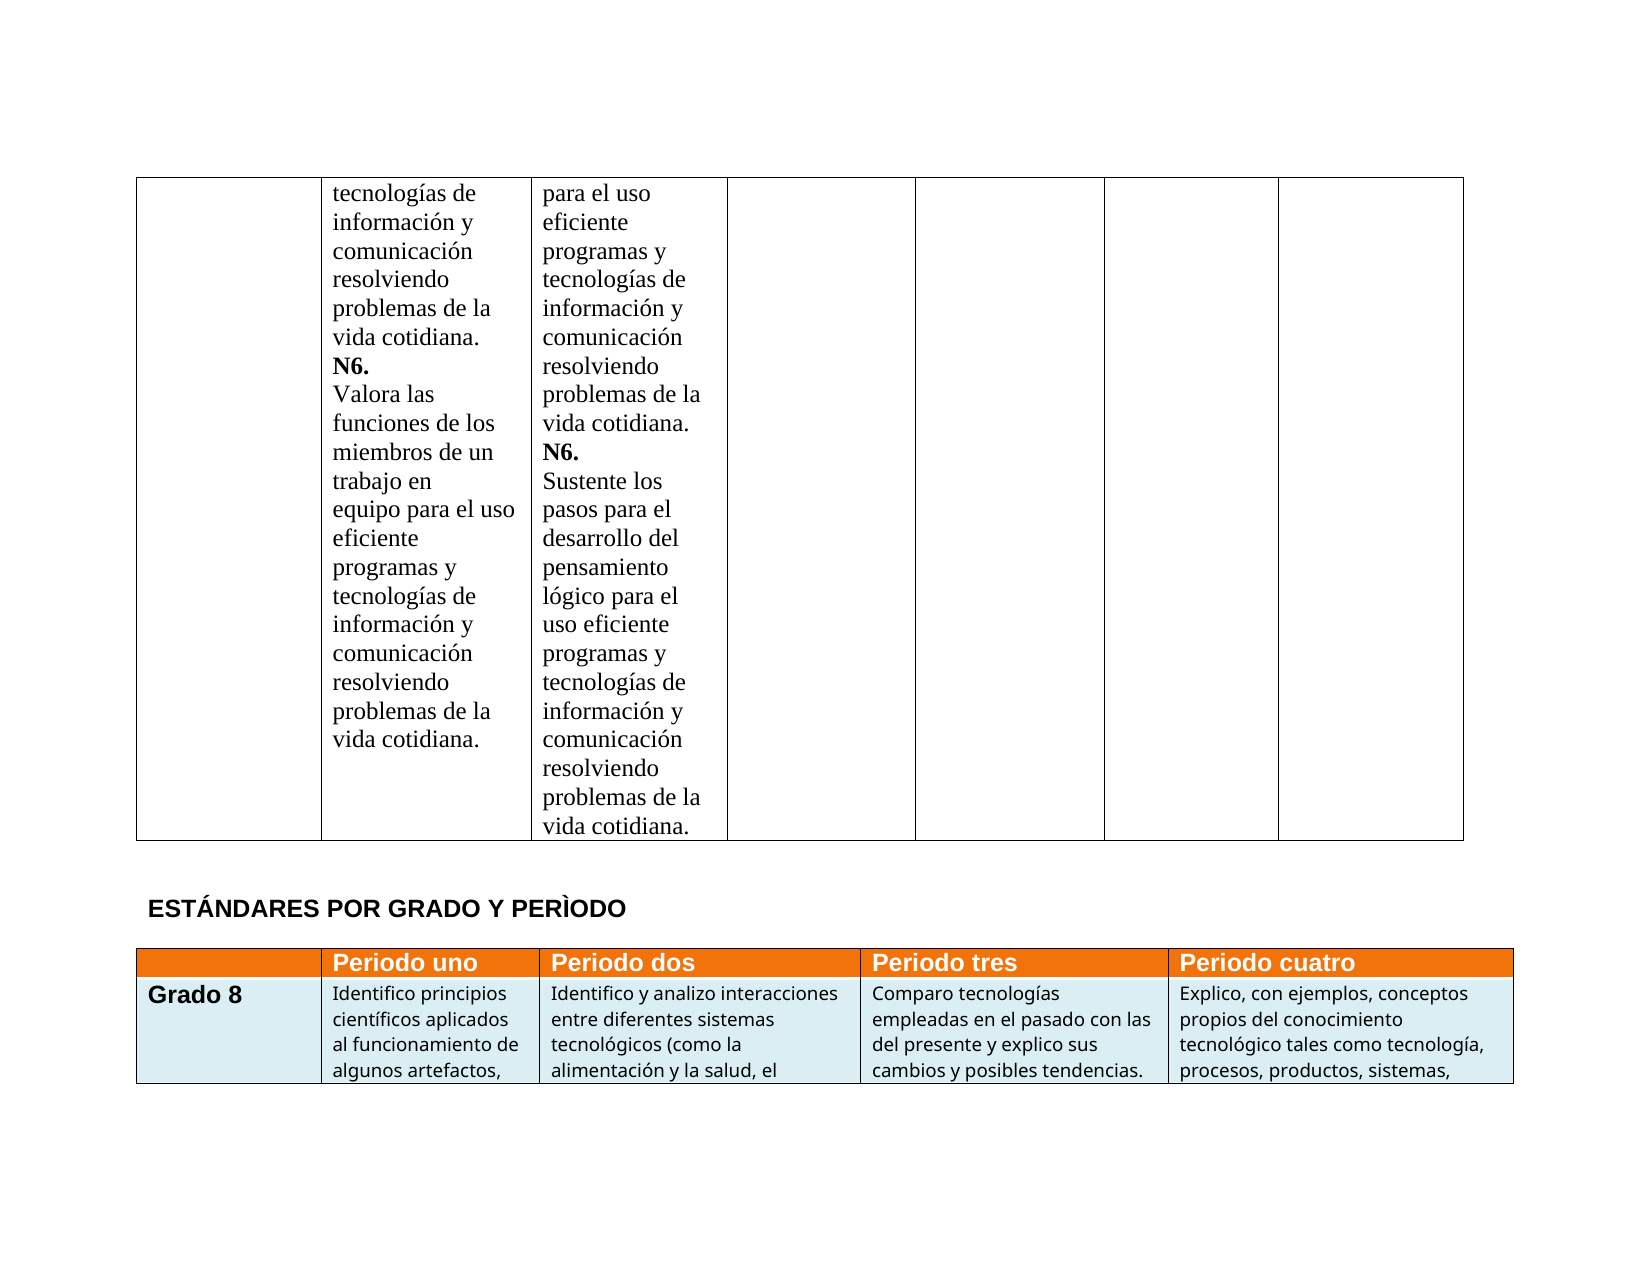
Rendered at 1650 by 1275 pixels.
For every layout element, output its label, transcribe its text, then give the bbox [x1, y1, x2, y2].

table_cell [1105, 178, 1278, 839]
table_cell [137, 178, 321, 839]
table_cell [728, 178, 915, 839]
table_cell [1279, 178, 1463, 839]
text ESTÁNDARES POR GRADO Y PERÌODO [148, 893, 1502, 922]
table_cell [916, 178, 1104, 839]
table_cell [540, 980, 860, 1082]
table_header Periodo tres [861, 949, 1168, 977]
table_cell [322, 178, 531, 839]
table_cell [322, 980, 539, 1082]
table_header Periodo uno [322, 949, 539, 977]
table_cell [861, 980, 1168, 1082]
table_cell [1169, 980, 1513, 1082]
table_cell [532, 178, 727, 839]
table_header [137, 949, 321, 977]
table_header Periodo cuatro [1169, 949, 1513, 977]
table_cell Grado 8 [137, 980, 321, 1082]
table_header Periodo dos [540, 949, 860, 977]
